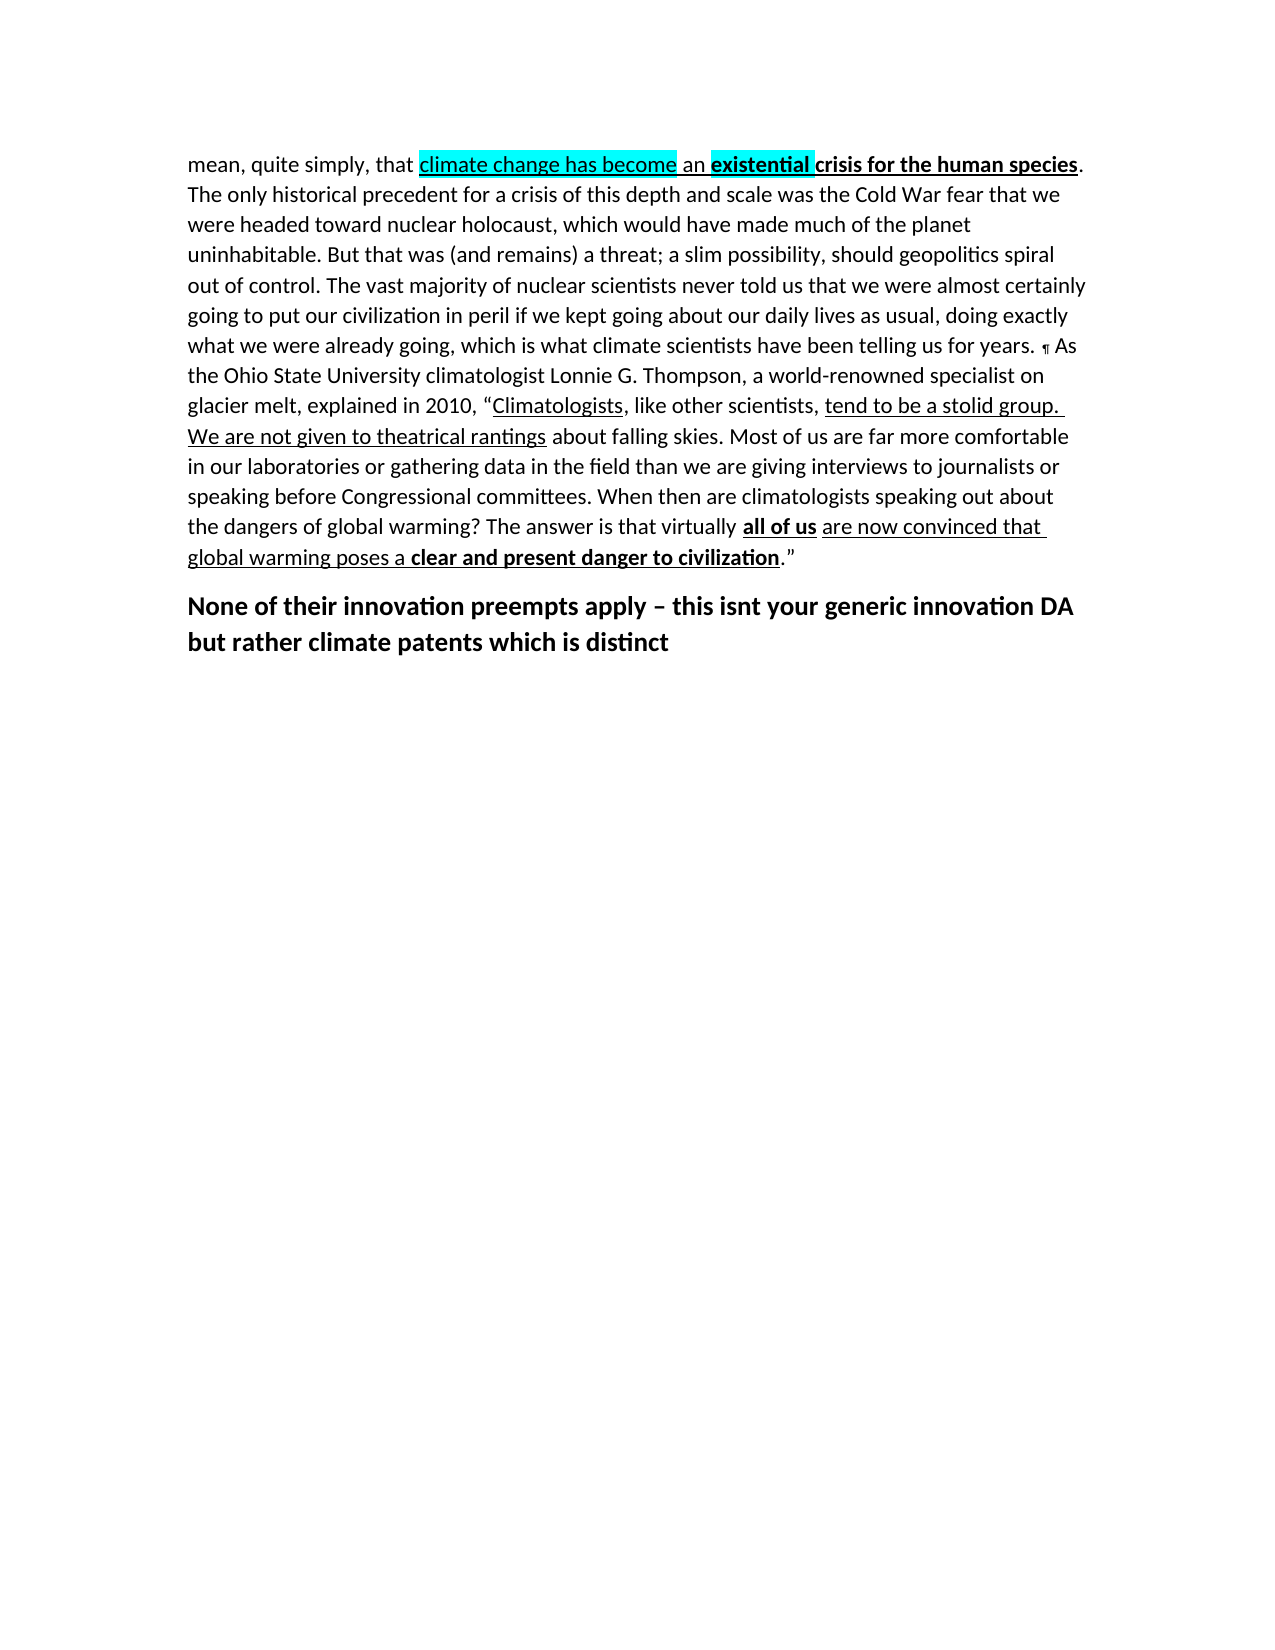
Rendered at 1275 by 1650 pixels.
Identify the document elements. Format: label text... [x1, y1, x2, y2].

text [187, 150, 1087, 571]
subtitle None of their innovation preempts apply – this isnt your generic innovation DA but rather climate patents which is distinct [187, 589, 1087, 658]
